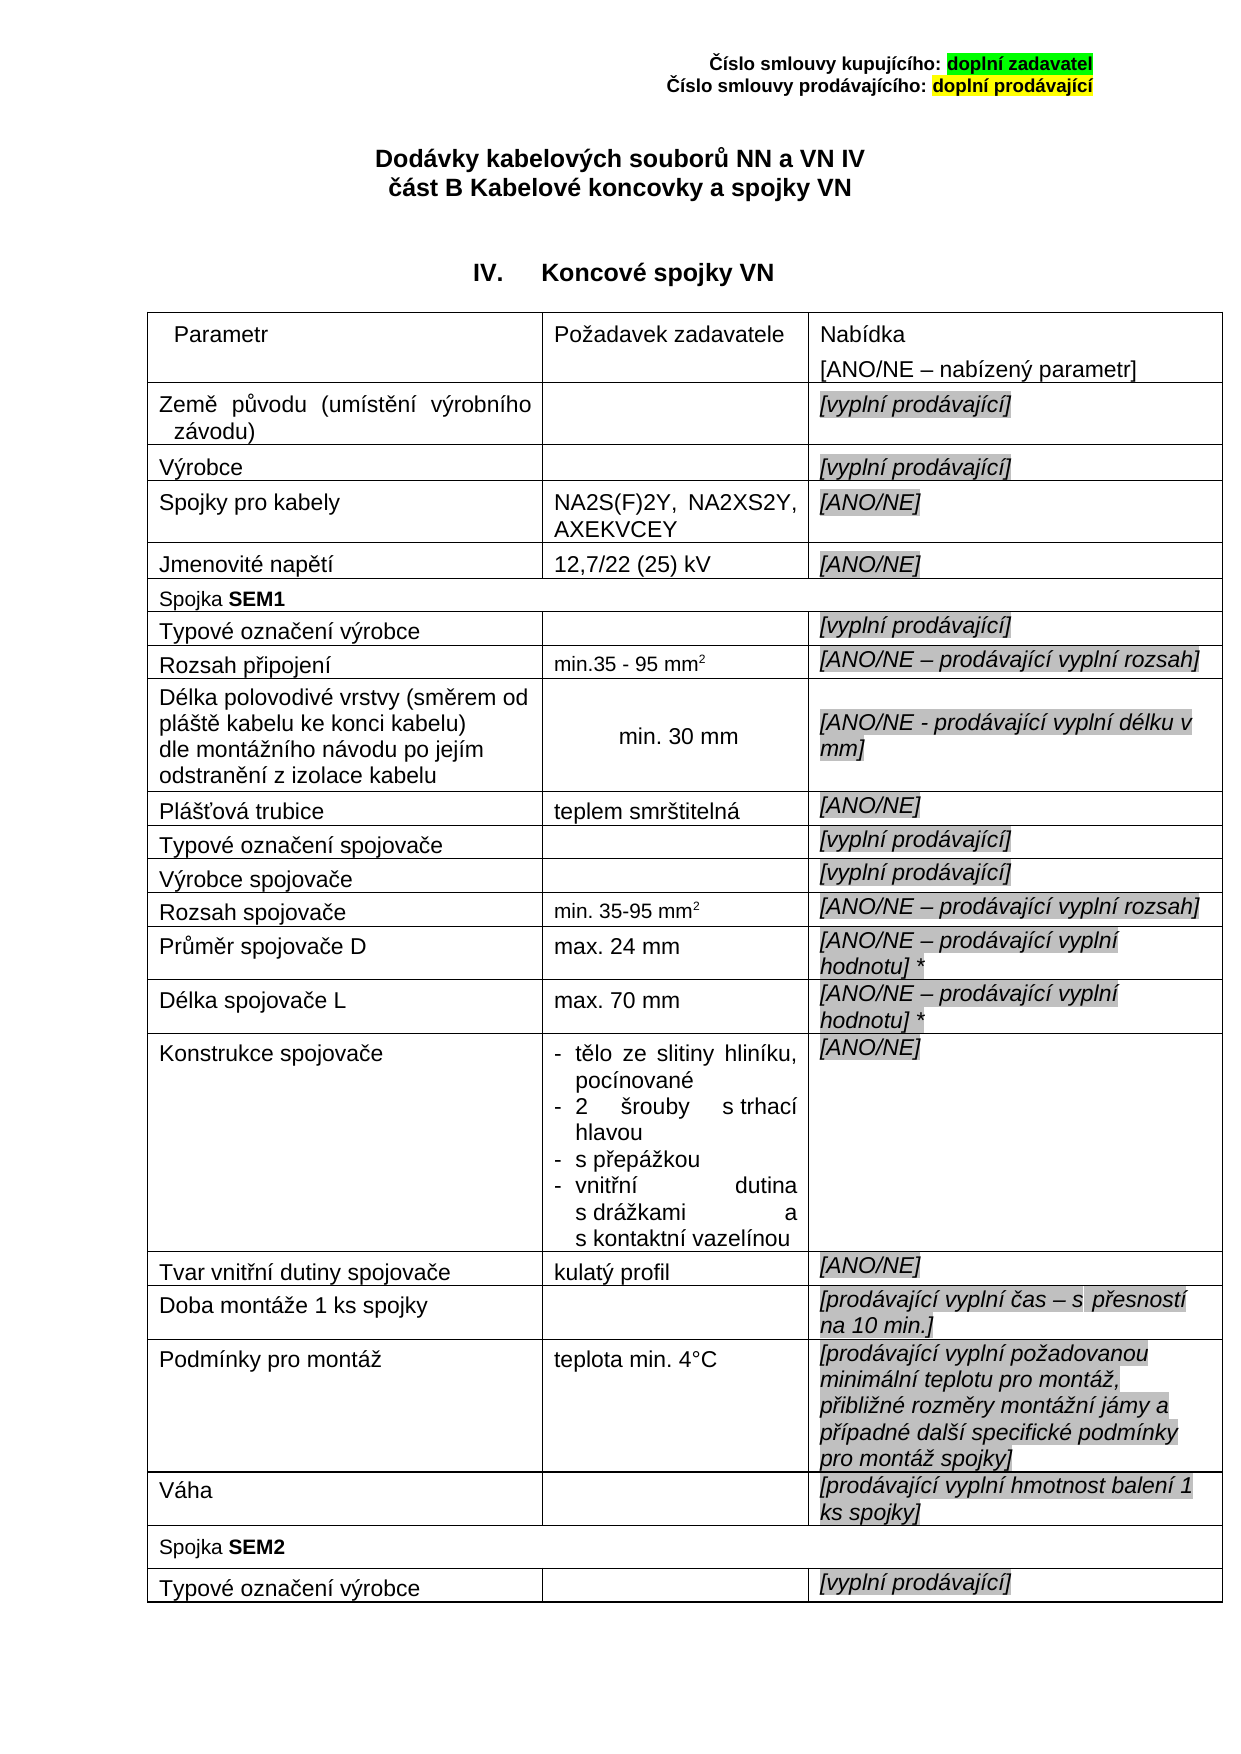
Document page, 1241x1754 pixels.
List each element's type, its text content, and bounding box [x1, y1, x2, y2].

table_cell [543, 826, 808, 858]
table_cell [543, 445, 808, 480]
table_cell Tvar vnitřní dutiny spojovače [148, 1252, 542, 1285]
table_cell min.35 - 95 mm2 [543, 646, 808, 678]
table_cell NA2S(F)2Y, NA2XS2Y, AXEKVCEY [543, 481, 808, 542]
table_cell Průměr spojovače D [148, 927, 542, 979]
table_cell Výrobce [148, 445, 542, 480]
table_cell [ANO/NE – prodávající vyplní hodnotu] * [924, 980, 1222, 1033]
table_cell [vyplní prodávající] [809, 445, 1222, 480]
table_cell [543, 1286, 808, 1338]
table_cell Doba montáže 1 ks spojky [148, 1286, 542, 1338]
table_cell 12,7/22 (25) kV [543, 543, 808, 578]
table_cell [543, 1473, 808, 1525]
table_cell [ANO/NE] [809, 792, 1222, 824]
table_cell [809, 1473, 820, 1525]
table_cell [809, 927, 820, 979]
table_header Parametr [148, 313, 542, 382]
table_cell teplem smrštitelná [543, 792, 808, 824]
table_cell Rozsah spojovače [148, 893, 542, 926]
table_cell [ANO/NE – prodávající vyplní hodnotu] * [924, 927, 1222, 979]
table_cell [ANO/NE – prodávající vyplní rozsah] [809, 646, 1222, 678]
table_cell max. 24 mm [543, 927, 808, 979]
table_cell Typové označení výrobce [148, 1569, 542, 1601]
table_cell tělo ze slitiny hliníku, pocínované 2 šrouby s trhací hlavou s přepážkou vnitřní dutina s drážkami a s kontaktní vazelínou [543, 1034, 808, 1251]
table_cell [vyplní prodávající] [809, 612, 1222, 644]
table_cell Podmínky pro montáž [148, 1340, 542, 1471]
table_cell kulatý profil [543, 1252, 808, 1285]
table_cell [543, 859, 808, 892]
table_cell Spojky pro kabely [148, 481, 542, 542]
table_cell Výrobce spojovače [148, 859, 542, 892]
table_cell [ANO/NE] [809, 481, 1222, 542]
table_cell max. 70 mm [543, 980, 808, 1033]
table_cell [prodávající vyplní požadovanou minimální teplotu pro montáž, přibližné rozměry montážní jámy a případné další specifické podmínky pro montáž spojky] [1012, 1340, 1222, 1471]
table_cell [vyplní prodávající] [809, 826, 1222, 858]
table_cell [prodávající vyplní hmotnost balení 1 ks spojky] [920, 1473, 1222, 1525]
table_header Požadavek zadavatele [543, 313, 808, 382]
table_cell Jmenovité napětí [148, 543, 542, 578]
table_cell teplota min. 4°C [543, 1340, 808, 1471]
table_cell [ANO/NE] [809, 1034, 1222, 1251]
table_cell [543, 383, 808, 444]
table_cell [ANO/NE] [809, 1252, 1222, 1285]
table_cell [543, 1569, 808, 1601]
table_cell min. 35-95 mm2 [543, 893, 808, 926]
table_cell Rozsah připojení [148, 646, 542, 678]
table_cell Spojka SEM1 [148, 579, 1222, 611]
table_cell Délka polovodivé vrstvy (směrem od pláště kabelu ke konci kabelu) dle montážního návodu po jejím odstranění z izolace kabelu [148, 679, 542, 791]
table_cell [ANO/NE] [809, 543, 1222, 578]
table_header Nabídka [ANO/NE – nabízený parametr] [809, 313, 1222, 382]
table_cell Váha [148, 1473, 542, 1525]
table_cell [ANO/NE - prodávající vyplní délku v mm] [809, 679, 1222, 791]
table_cell Plášťová trubice [148, 792, 542, 824]
table_cell [543, 612, 808, 644]
table_cell [ANO/NE – prodávající vyplní rozsah] [809, 893, 1222, 926]
table_cell Spojka SEM2 [148, 1526, 1222, 1568]
list Koncové spojky VN [185, 258, 1093, 287]
table_cell min. 30 mm [543, 679, 808, 791]
table_cell Země původu (umístění výrobního závodu) [148, 383, 542, 444]
table_cell Konstrukce spojovače [148, 1034, 542, 1251]
table_cell Typové označení výrobce [148, 612, 542, 644]
table_cell [vyplní prodávající] [809, 383, 1222, 444]
table_cell Typové označení spojovače [148, 826, 542, 858]
table_cell [prodávající vyplní čas – s přesností na 10 min.] [933, 1286, 1222, 1338]
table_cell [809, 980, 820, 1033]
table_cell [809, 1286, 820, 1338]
table_cell Délka spojovače L [148, 980, 542, 1033]
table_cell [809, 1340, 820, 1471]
table_cell [vyplní prodávající] [809, 859, 1222, 892]
table_cell [vyplní prodávající] [809, 1569, 1222, 1601]
